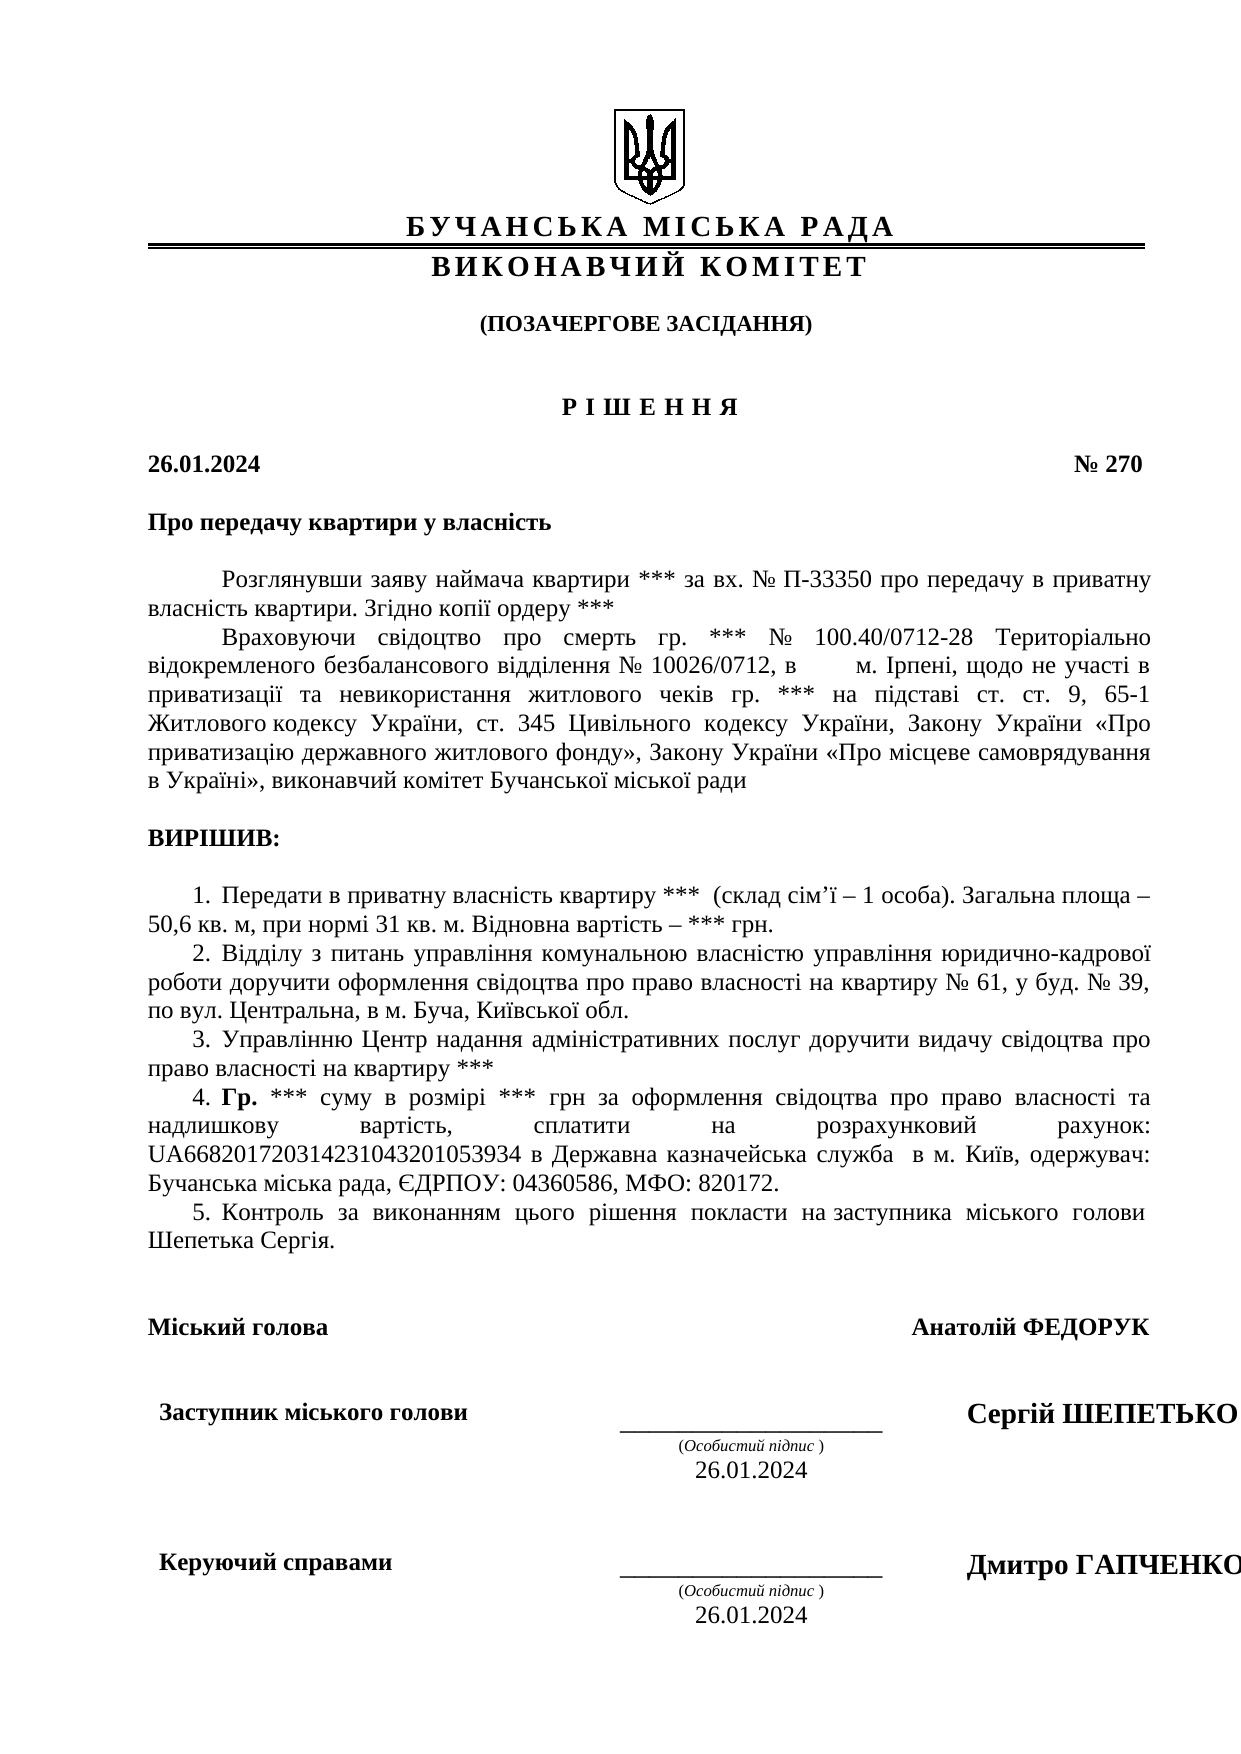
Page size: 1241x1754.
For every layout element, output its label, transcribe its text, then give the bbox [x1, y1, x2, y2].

text БУЧАНСЬКА МІСЬКА РАДА [148, 209, 1152, 243]
text 26.01.2024 № 270 [148, 449, 1152, 478]
text РІШЕННЯ [148, 392, 1152, 421]
text Розглянувши заяву наймача квартири *** за вх. № П-33350 про передачу в приватну власність квартири. Згідно копії ордеру *** [148, 564, 1152, 622]
text Міський голова Анатолій ФЕДОРУК [148, 1312, 1152, 1341]
table_header __________________ (Особистий підпис ) 26.01.2024 [576, 1397, 926, 1547]
text Про передачу квартири у власність [148, 507, 1152, 536]
table_header Заступник міського голови [148, 1397, 576, 1547]
table_cell Керуючий справами [148, 1548, 576, 1725]
table_header ВИКОНАВЧИЙ КОМІТЕТ (ПОЗАЧЕРГОВЕ ЗАСІДАННЯ) [148, 249, 1144, 363]
list Відділу з питань управління комунальною власністю управління юридично-кадрової роботи доручити оформлення свідоцтва про право власності на квартиру № 61, у буд. № 39, по вул. Центральна, в м. Буча, Київської обл. [148, 938, 1152, 1024]
list Контроль за виконанням цього рішення покласти на заступника міського голови Шепетька Сергія. [148, 1197, 1152, 1254]
list Передати в приватну власність квартиру *** (склад сім’ї – 1 особа). Загальна площа – 50,6 кв. м, при нормі 31 кв. м. Відновна вартість – *** грн. [148, 881, 1152, 938]
text Враховуючи свідоцтво про смерть гр. *** № 100.40/0712-28 Територіально відокремленого безбалансового відділення № 10026/0712, в м. Ірпені, щодо не участі в приватизації та невикористання житлового чеків гр. *** на підставі ст. ст. 9, 65-1 Житлового кодексу України, ст. 345 Цивільного кодексу України, Закону України «Про приватизацію державного житлового фонду», Закону України «Про місцеве самоврядування в Україні», виконавчий комітет Бучанської міської ради [148, 622, 1152, 794]
table_cell __________________ (Особистий підпис ) 26.01.2024 [576, 1548, 926, 1725]
list Гр. *** суму в розмірі *** грн за оформлення свідоцтва про право власності та надлишкову вартість, сплатити на розрахунковий рахунок: UA668201720314231043201053934 в Державна казначейська служба в м. Київ, одержувач: Бучанська міська рада, ЄДРПОУ: 04360586, МФО: 820172. [148, 1082, 1152, 1197]
table_header Сергій ШЕПЕТЬКО [926, 1397, 1240, 1547]
table_cell Дмитро ГАПЧЕНКО [926, 1548, 1240, 1725]
text ВИРІШИВ: [148, 823, 1152, 852]
list Управлінню Центр надання адміністративних послуг доручити видачу свідоцтва про право власності на квартиру *** [148, 1024, 1152, 1082]
